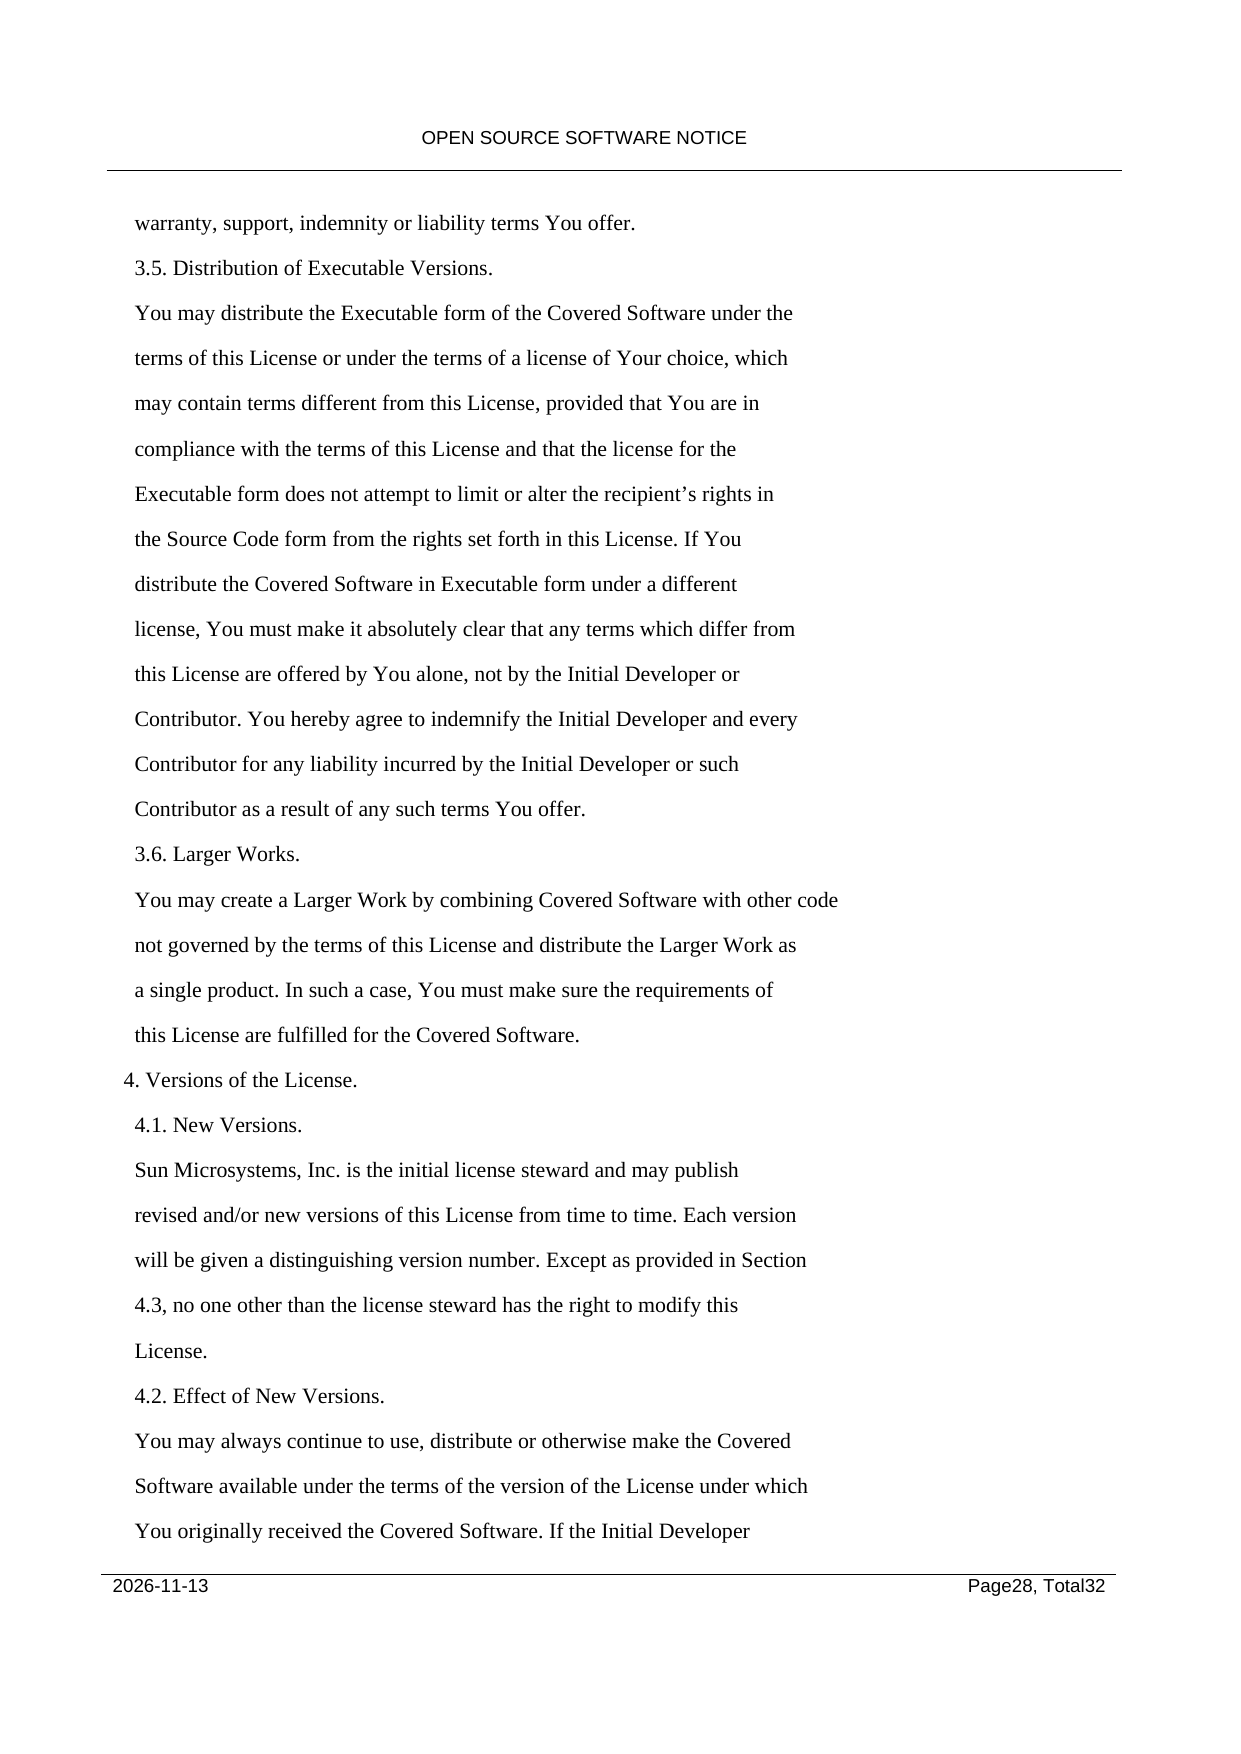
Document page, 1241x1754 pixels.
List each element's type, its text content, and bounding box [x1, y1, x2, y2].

text Contributor. You hereby agree to indemnify the Initial Developer and every [112, 702, 1128, 735]
text compliance with the terms of this License and that the license for the [112, 432, 1128, 464]
text a single product. In such a case, You must make sure the requirements of [112, 973, 1128, 1006]
text revised and/or new versions of this License from time to time. Each version [112, 1199, 1128, 1231]
text warranty, support, indemnity or liability terms You offer. [112, 206, 1128, 239]
text 4.2. Effect of New Versions. [112, 1379, 1128, 1412]
text 4.1. New Versions. [112, 1108, 1128, 1141]
text Sun Microsystems, Inc. is the initial license steward and may publish [112, 1153, 1128, 1186]
text License. [112, 1334, 1128, 1366]
text may contain terms different from this License, provided that You are in [112, 387, 1128, 419]
text Executable form does not attempt to limit or alter the recipient’s rights in [112, 477, 1128, 509]
text 3.5. Distribution of Executable Versions. [112, 251, 1128, 284]
text 4. Versions of the License. [112, 1063, 1128, 1096]
text Contributor for any liability incurred by the Initial Developer or such [112, 748, 1128, 780]
text You originally received the Covered Software. If the Initial Developer [112, 1514, 1128, 1547]
text license, You must make it absolutely clear that any terms which differ from [112, 612, 1128, 645]
text 4.3, no one other than the license steward has the right to modify this [112, 1289, 1128, 1321]
text You may distribute the Executable form of the Covered Software under the [112, 297, 1128, 329]
text this License are offered by You alone, not by the Initial Developer or [112, 657, 1128, 690]
text the Source Code form from the rights set forth in this License. If You [112, 522, 1128, 554]
text not governed by the terms of this License and distribute the Larger Work as [112, 928, 1128, 961]
text distribute the Covered Software in Executable form under a different [112, 567, 1128, 600]
text terms of this License or under the terms of a license of Your choice, which [112, 342, 1128, 374]
text You may always continue to use, distribute or otherwise make the Covered [112, 1424, 1128, 1457]
text this License are fulfilled for the Covered Software. [112, 1018, 1128, 1051]
text will be given a distinguishing version number. Except as provided in Section [112, 1244, 1128, 1276]
text Contributor as a result of any such terms You offer. [112, 793, 1128, 825]
text Software available under the terms of the version of the License under which [112, 1469, 1128, 1502]
text You may create a Larger Work by combining Covered Software with other code [112, 883, 1128, 915]
text 3.6. Larger Works. [112, 838, 1128, 870]
